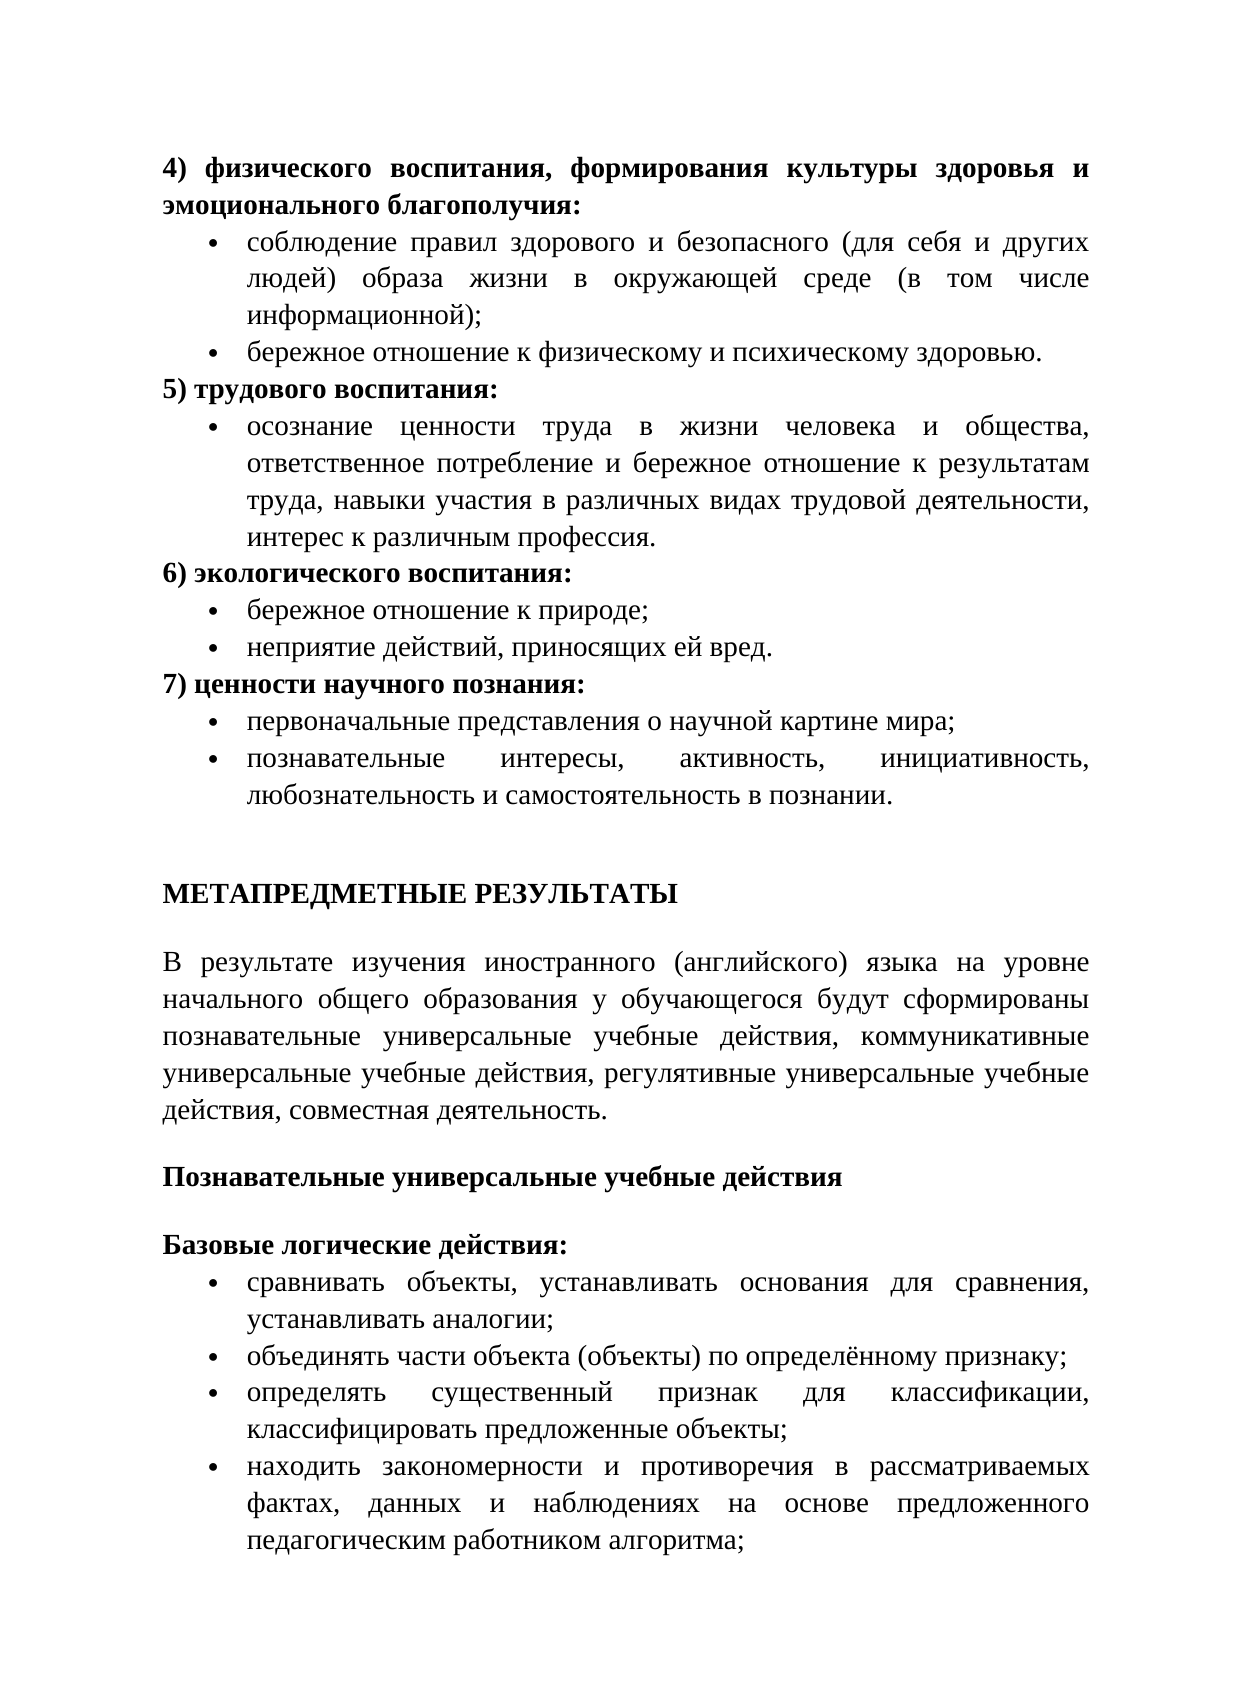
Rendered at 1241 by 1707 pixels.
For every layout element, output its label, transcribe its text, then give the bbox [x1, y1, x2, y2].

list осознание ценности труда в жизни человека и общества, ответственное потребление и бережное отношение к результатам труда, навыки участия в различных видах трудовой деятельности, интерес к различным профессия. [209, 408, 1090, 552]
list объединять части объекта (объекты) по определённому признаку; [209, 1338, 1090, 1371]
text Познавательные универсальные учебные действия [162, 1159, 1090, 1193]
text 5) трудового воспитания: [162, 371, 1090, 405]
text 7) ценности научного познания: [162, 666, 1090, 700]
list сравнивать объекты, устанавливать основания для сравнения, устанавливать аналогии; [209, 1264, 1090, 1334]
list познавательные интересы, активность, инициативность, любознательность и самостоятельность в познании. [209, 740, 1090, 810]
list неприятие действий, приносящих ей вред. [209, 629, 1090, 663]
list соблюдение правил здорового и безопасного (для себя и других людей) образа жизни в окружающей среде (в том числе информационной); [209, 224, 1090, 331]
list бережное отношение к природе; [209, 592, 1090, 626]
text В результате изучения иностранного (английского) языка на уровне начального общего образования у обучающегося будут сформированы познавательные универсальные учебные действия, коммуникативные универсальные учебные действия, регулятивные универсальные учебные действия, совместная деятельность. [162, 944, 1090, 1125]
text 6) экологического воспитания: [162, 556, 1090, 589]
text МЕТАПРЕДМЕТНЫЕ РЕЗУЛЬТАТЫ [162, 877, 1090, 910]
text 4) физического воспитания, формирования культуры здоровья и эмоционального благополучия: [162, 150, 1090, 220]
list бережное отношение к физическому и психическому здоровью. [209, 334, 1090, 368]
list находить закономерности и противоречия в рассматриваемых фактах, данных и наблюдениях на основе предложенного педагогическим работником алгоритма; [209, 1448, 1090, 1556]
list определять существенный признак для классификации, классифицировать предложенные объекты; [209, 1374, 1090, 1445]
list первоначальные представления о научной картине мира; [209, 703, 1090, 737]
text Базовые логические действия: [162, 1227, 1090, 1261]
